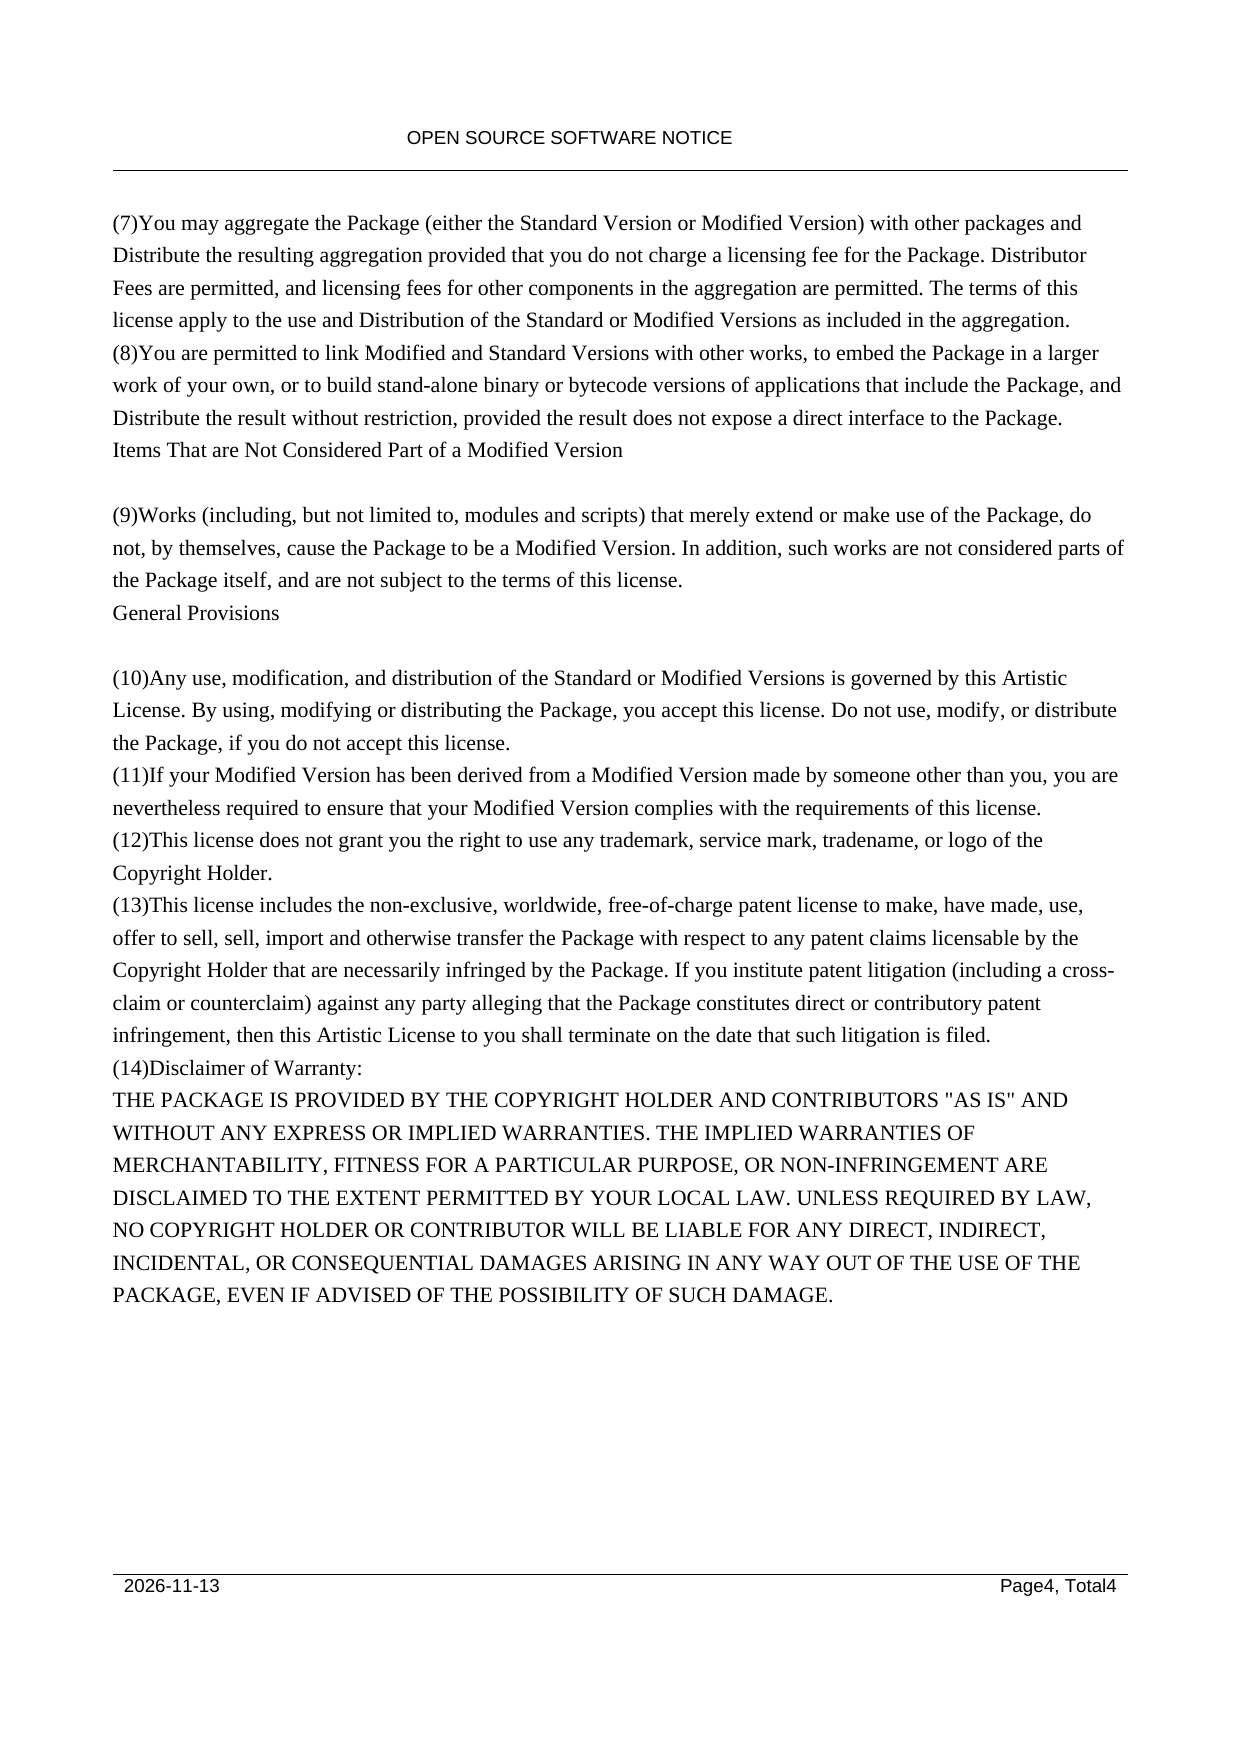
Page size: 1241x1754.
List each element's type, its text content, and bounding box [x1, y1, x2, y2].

text (9)Works (including, but not limited to, modules and scripts) that merely extend or make use of the Package, do not, by themselves, cause the Package to be a Modified Version. In addition, such works are not considered parts of the Package itself, and are not subject to the terms of this license. [112, 499, 1128, 596]
text THE PACKAGE IS PROVIDED BY THE COPYRIGHT HOLDER AND CONTRIBUTORS "AS IS" AND WITHOUT ANY EXPRESS OR IMPLIED WARRANTIES. THE IMPLIED WARRANTIES OF MERCHANTABILITY, FITNESS FOR A PARTICULAR PURPOSE, OR NON-INFRINGEMENT ARE DISCLAIMED TO THE EXTENT PERMITTED BY YOUR LOCAL LAW. UNLESS REQUIRED BY LAW, NO COPYRIGHT HOLDER OR CONTRIBUTOR WILL BE LIABLE FOR ANY DIRECT, INDIRECT, INCIDENTAL, OR CONSEQUENTIAL DAMAGES ARISING IN ANY WAY OUT OF THE USE OF THE PACKAGE, EVEN IF ADVISED OF THE POSSIBILITY OF SUCH DAMAGE. [112, 1084, 1128, 1311]
text General Provisions [112, 596, 1128, 629]
text (8)You are permitted to link Modified and Standard Versions with other works, to embed the Package in a larger work of your own, or to build stand-alone binary or bytecode versions of applications that include the Package, and Distribute the result without restriction, provided the result does not expose a direct interface to the Package. [112, 336, 1128, 434]
text (14)Disclaimer of Warranty: [112, 1051, 1128, 1084]
text Items That are Not Considered Part of a Modified Version [112, 434, 1128, 466]
text (11)If your Modified Version has been derived from a Modified Version made by someone other than you, you are nevertheless required to ensure that your Modified Version complies with the requirements of this license. [112, 759, 1128, 824]
text (12)This license does not grant you the right to use any trademark, service mark, tradename, or logo of the Copyright Holder. [112, 824, 1128, 889]
text (13)This license includes the non-exclusive, worldwide, free-of-charge patent license to make, have made, use, offer to sell, sell, import and otherwise transfer the Package with respect to any patent claims licensable by the Copyright Holder that are necessarily infringed by the Package. If you institute patent litigation (including a cross-claim or counterclaim) against any party alleging that the Package constitutes direct or contributory patent infringement, then this Artistic License to you shall terminate on the date that such litigation is filed. [112, 889, 1128, 1051]
text (7)You may aggregate the Package (either the Standard Version or Modified Version) with other packages and Distribute the resulting aggregation provided that you do not charge a licensing fee for the Package. Distributor Fees are permitted, and licensing fees for other components in the aggregation are permitted. The terms of this license apply to the use and Distribution of the Standard or Modified Versions as included in the aggregation. [112, 206, 1128, 336]
text (10)Any use, modification, and distribution of the Standard or Modified Versions is governed by this Artistic License. By using, modifying or distributing the Package, you accept this license. Do not use, modify, or distribute the Package, if you do not accept this license. [112, 661, 1128, 759]
